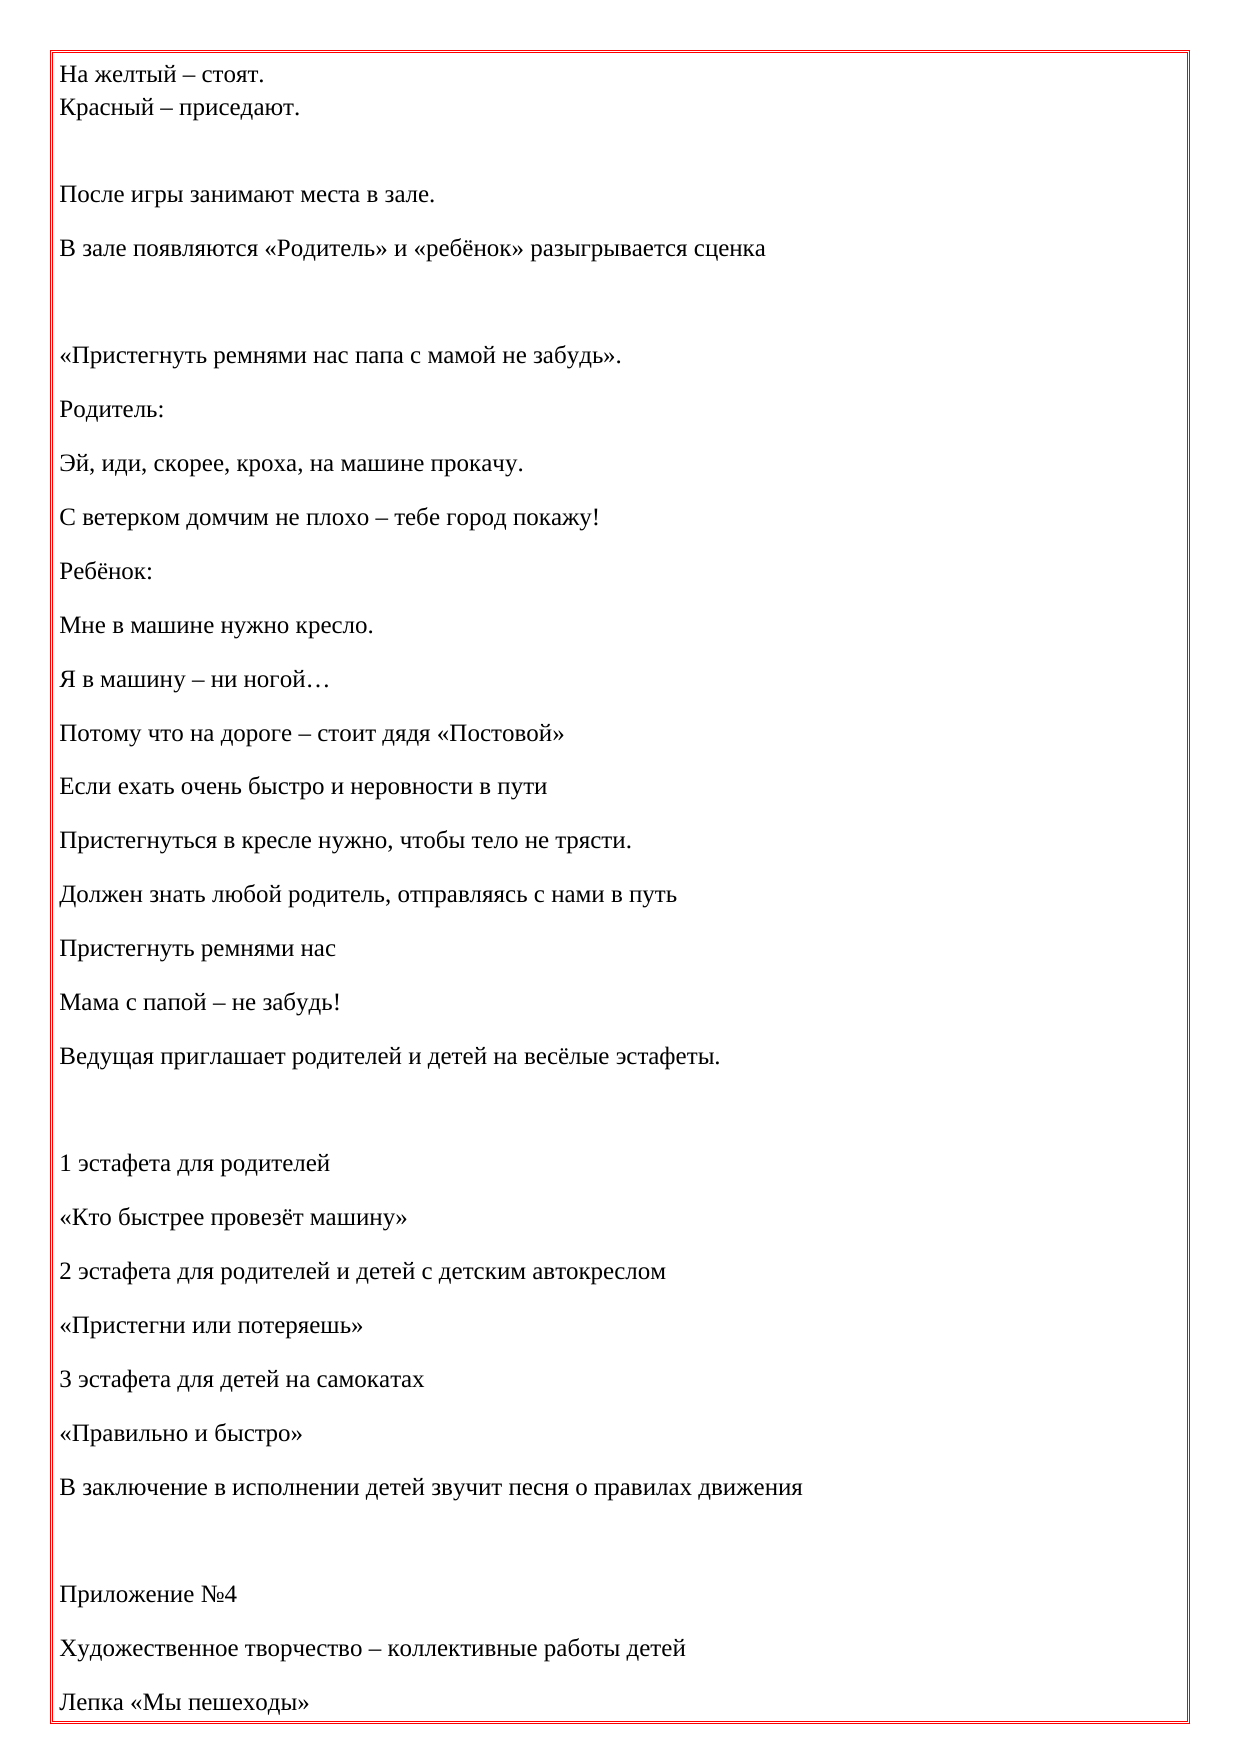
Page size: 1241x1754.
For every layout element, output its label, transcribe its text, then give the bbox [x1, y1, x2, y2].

text Мама с папой – не забудь! [59, 987, 1167, 1016]
text С ветерком домчим не плохо – тебе город покажу! [59, 502, 1167, 531]
text Лепка «Мы пешеходы» [59, 1687, 1167, 1716]
text На желтый – стоят. [59, 59, 1167, 88]
text «Пристегнуть ремнями нас папа с мамой не забудь». [59, 341, 1167, 369]
text Ребёнок: [59, 556, 1167, 585]
text 1 эстафета для родителей [59, 1148, 1167, 1177]
text Я в машину – ни ногой… [59, 664, 1167, 692]
text «Кто быстрее провезёт машину» [59, 1202, 1167, 1231]
text «Правильно и быстро» [59, 1418, 1167, 1446]
text Эй, иди, скорее, кроха, на машине прокачу. [59, 448, 1167, 477]
text Родитель: [59, 394, 1167, 423]
text Приложение №4 [59, 1579, 1167, 1608]
text В зале появляются «Родитель» и «ребёнок» разыгрывается сценка [59, 233, 1167, 262]
text В заключение в исполнении детей звучит песня о правилах движения [59, 1472, 1167, 1500]
text Пристегнуть ремнями нас [59, 933, 1167, 962]
text Должен знать любой родитель, отправляясь с нами в путь [59, 879, 1167, 908]
text 2 эстафета для родителей и детей с детским автокреслом [59, 1256, 1167, 1285]
text Ведущая приглашает родителей и детей на весёлые эстафеты. [59, 1041, 1167, 1069]
text Пристегнуться в кресле нужно, чтобы тело не трясти. [59, 825, 1167, 854]
text Потому что на дороге – стоит дядя «Постовой» [59, 718, 1167, 746]
text Художественное творчество – коллективные работы детей [59, 1633, 1167, 1662]
text После игры занимают места в зале. [59, 179, 1167, 208]
text 3 эстафета для детей на самокатах [59, 1364, 1167, 1393]
text Если ехать очень быстро и неровности в пути [59, 771, 1167, 800]
text Красный – приседают. [59, 92, 1167, 121]
text «Пристегни или потеряешь» [59, 1310, 1167, 1339]
text Мне в машине нужно кресло. [59, 610, 1167, 639]
